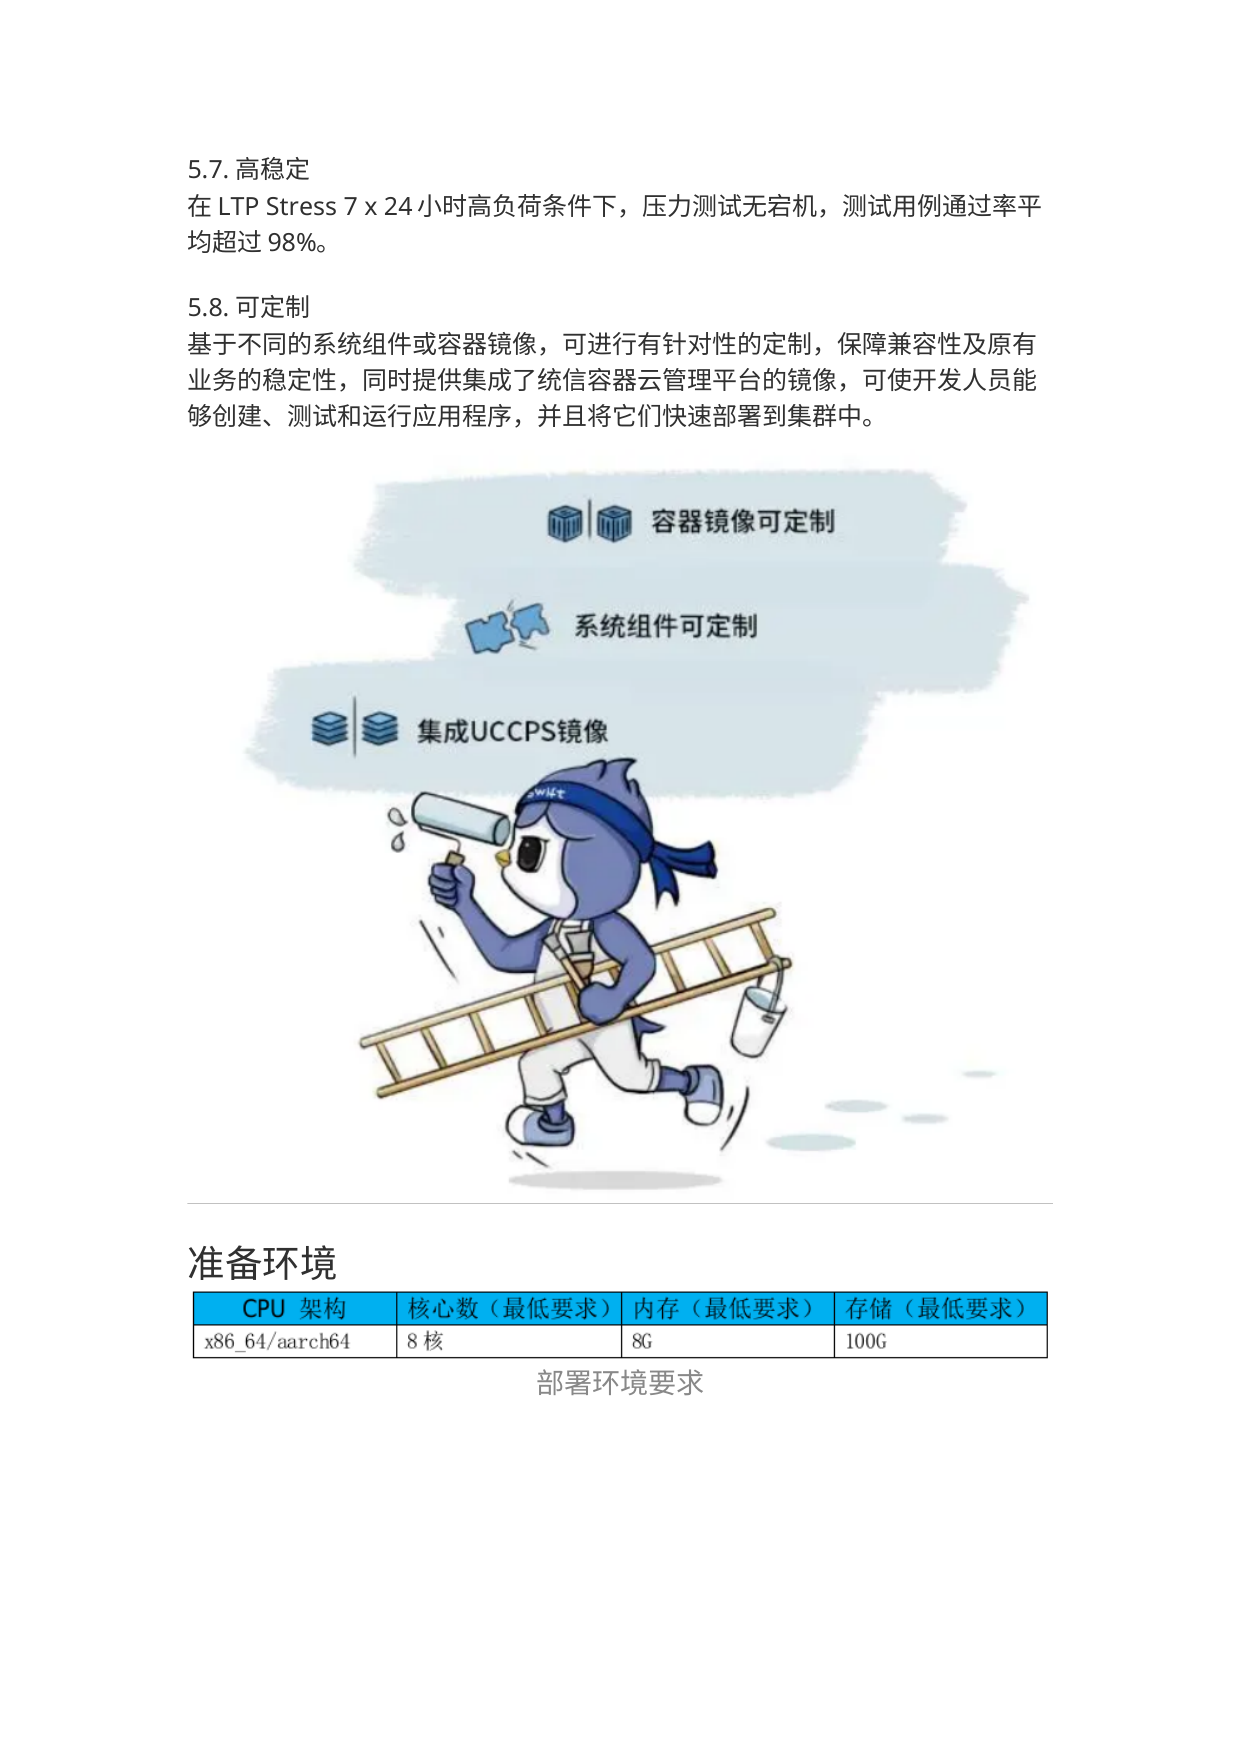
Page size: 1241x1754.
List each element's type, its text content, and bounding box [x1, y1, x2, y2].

text 在LTP Stress 7 x 24小时高负荷条件下，压力测试无宕机，测试用例通过率平均超过98%。 [187, 186, 1053, 259]
text 准备环境 [187, 1234, 1053, 1288]
picture [187, 1288, 1053, 1362]
text 5.7. 高稳定 [187, 150, 1053, 186]
text 基于不同的系统组件或容器镜像，可进行有针对性的定制，保障兼容性及原有业务的稳定性，同时提供集成了统信容器云管理平台的镜像，可使开发人员能够创建、测试和运行应用程序，并且将它们快速部署到集群中。 [187, 324, 1053, 432]
text 部署环境要求 [187, 1362, 1053, 1402]
picture [187, 432, 1053, 1205]
text 5.8. 可定制 [187, 288, 1053, 324]
